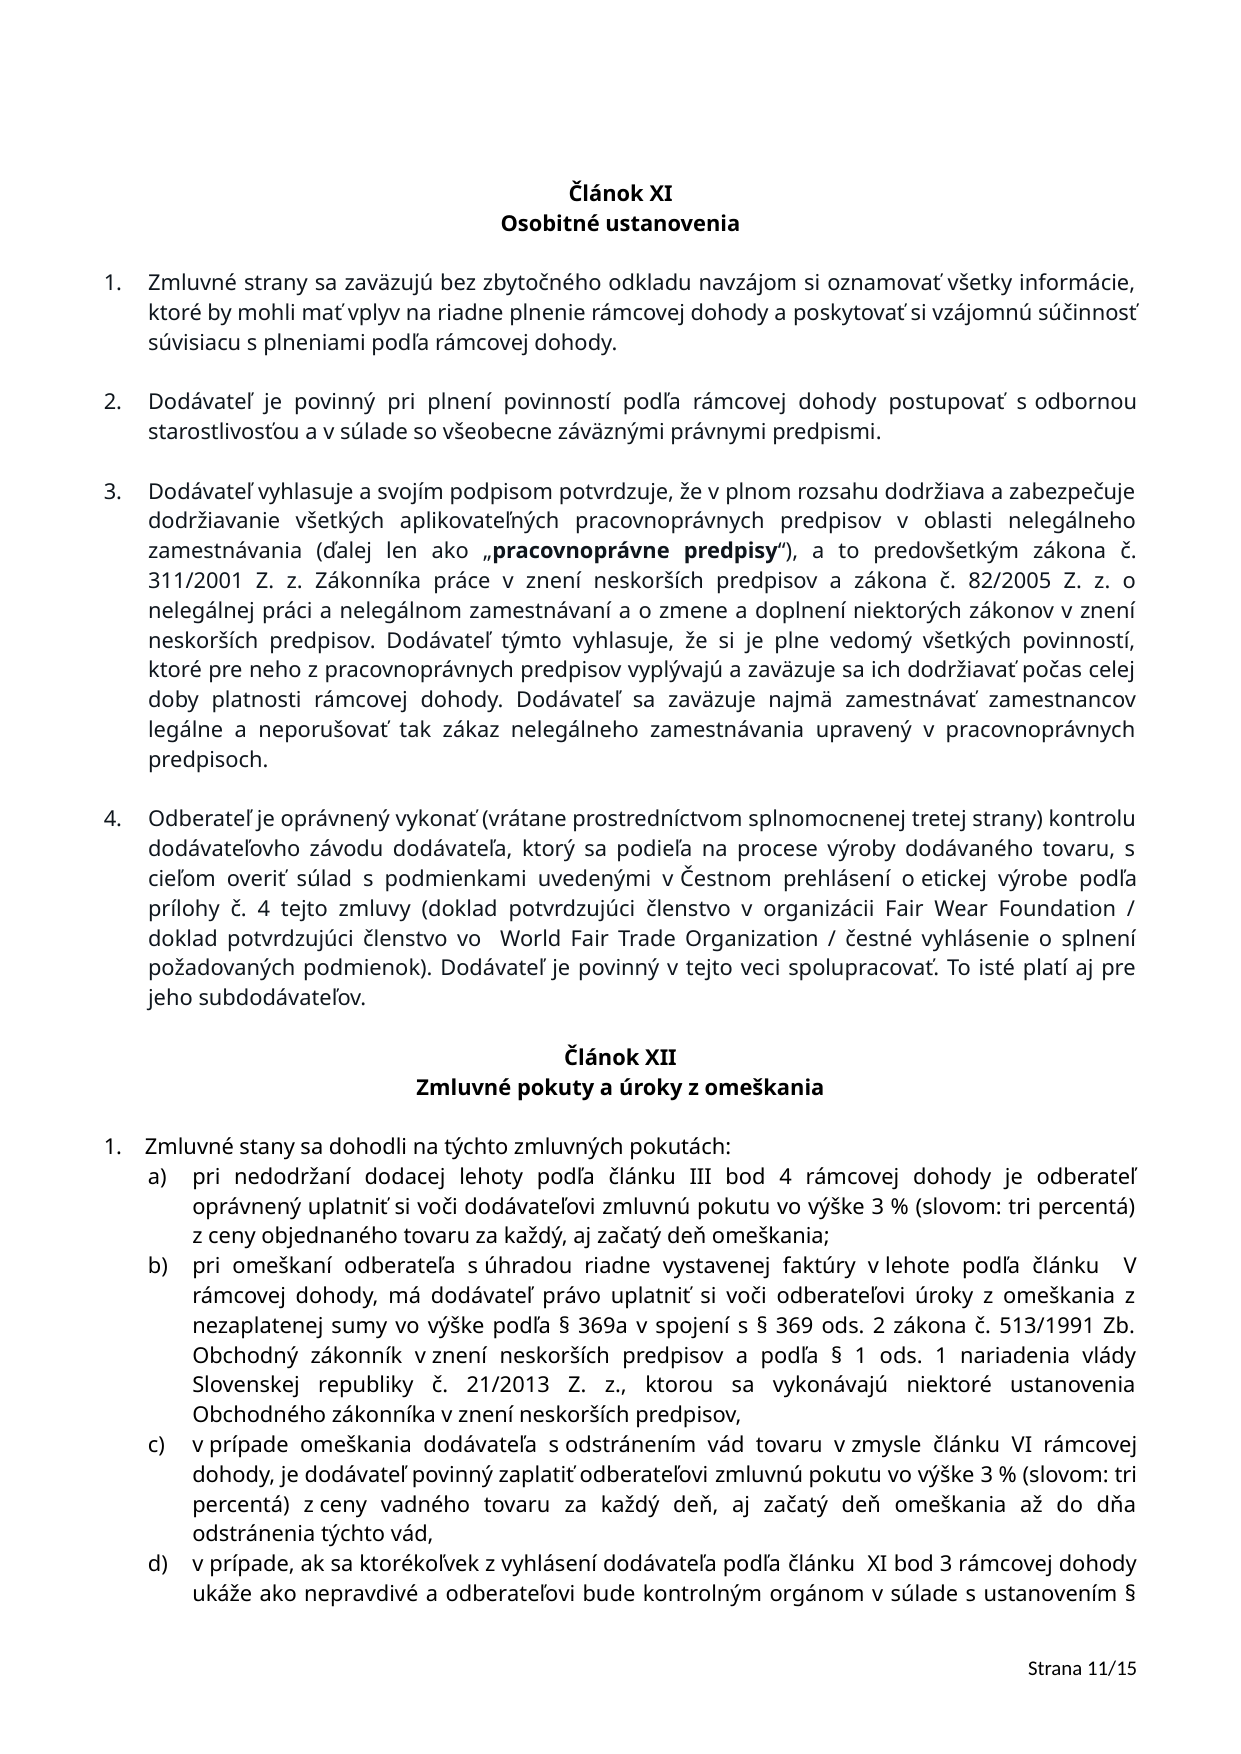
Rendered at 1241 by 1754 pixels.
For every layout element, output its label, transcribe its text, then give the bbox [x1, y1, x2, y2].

text 1. Zmluvné stany sa dohodli na týchto zmluvných pokutách: [103, 1131, 1137, 1161]
text Zmluvné pokuty a úroky z omeškania [103, 1072, 1137, 1101]
list v prípade omeškania dodávateľa s odstránením vád tovaru v zmysle článku VI rámcovej dohody, je dodávateľ povinný zaplatiť odberateľovi zmluvnú pokutu vo výške 3 % (slovom: tri percentá) z ceny vadného tovaru za každý deň, aj začatý deň omeškania až do dňa odstránenia týchto vád, [148, 1429, 1137, 1548]
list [148, 1548, 1137, 1608]
list Dodávateľ je povinný pri plnení povinností podľa rámcovej dohody postupovať s odbornou starostlivosťou a v súlade so všeobecne záväznými právnymi predpismi. [103, 386, 1137, 446]
list pri nedodržaní dodacej lehoty podľa článku III bod 4 rámcovej dohody je odberateľ oprávnený uplatniť si voči dodávateľovi zmluvnú pokutu vo výške 3 % (slovom: tri percentá) z ceny objednaného tovaru za každý, aj začatý deň omeškania; [148, 1161, 1137, 1250]
list pri omeškaní odberateľa s úhradou riadne vystavenej faktúry v lehote podľa článku V rámcovej dohody, má dodávateľ právo uplatniť si voči odberateľovi úroky z omeškania z nezaplatenej sumy vo výške podľa § 369a v spojení s § 369 ods. 2 zákona č. 513/1991 Zb. Obchodný zákonník v znení neskorších predpisov a podľa § 1 ods. 1 nariadenia vlády Slovenskej republiky č. 21/2013 Z. z., ktorou sa vykonávajú niektoré ustanovenia Obchodného zákonníka v znení neskorších predpisov, [148, 1250, 1137, 1429]
text Osobitné ustanovenia [103, 208, 1137, 237]
list Odberateľ je oprávnený vykonať (vrátane prostredníctvom splnomocnenej tretej strany) kontrolu dodávateľovho závodu dodávateľa, ktorý sa podieľa na procese výroby dodávaného tovaru, s cieľom overiť súlad s podmienkami uvedenými v Čestnom prehlásení o etickej výrobe podľa prílohy č. 4 tejto zmluvy (doklad potvrdzujúci členstvo v organizácii Fair Wear Foundation / doklad potvrdzujúci členstvo vo World Fair Trade Organization / čestné vyhlásenie o splnení požadovaných podmienok). Dodávateľ je povinný v tejto veci spolupracovať. To isté platí aj pre jeho subdodávateľov. [103, 803, 1137, 1012]
list Dodávateľ vyhlasuje a svojím podpisom potvrdzuje, že v plnom rozsahu dodržiava a zabezpečuje dodržiavanie všetkých aplikovateľných pracovnoprávnych predpisov v oblasti nelegálneho zamestnávania (ďalej len ako „pracovnoprávne predpisy“), a to predovšetkým zákona č. 311/2001 Z. z. Zákonníka práce v znení neskorších predpisov a zákona č. 82/2005 Z. z. o nelegálnej práci a nelegálnom zamestnávaní a o zmene a doplnení niektorých zákonov v znení neskorších predpisov. Dodávateľ týmto vyhlasuje, že si je plne vedomý všetkých povinností, ktoré pre neho z pracovnoprávnych predpisov vyplývajú a zaväzuje sa ich dodržiavať počas celej doby platnosti rámcovej dohody. Dodávateľ sa zaväzuje najmä zamestnávať zamestnancov legálne a neporušovať tak zákaz nelegálneho zamestnávania upravený v pracovnoprávnych predpisoch. [103, 476, 1137, 774]
text Článok XII [103, 1042, 1137, 1072]
list Zmluvné strany sa zaväzujú bez zbytočného odkladu navzájom si oznamovať všetky informácie, ktoré by mohli mať vplyv na riadne plnenie rámcovej dohody a poskytovať si vzájomnú súčinnosť súvisiacu s plneniami podľa rámcovej dohody. [103, 267, 1137, 357]
text Článok XI [103, 178, 1137, 208]
